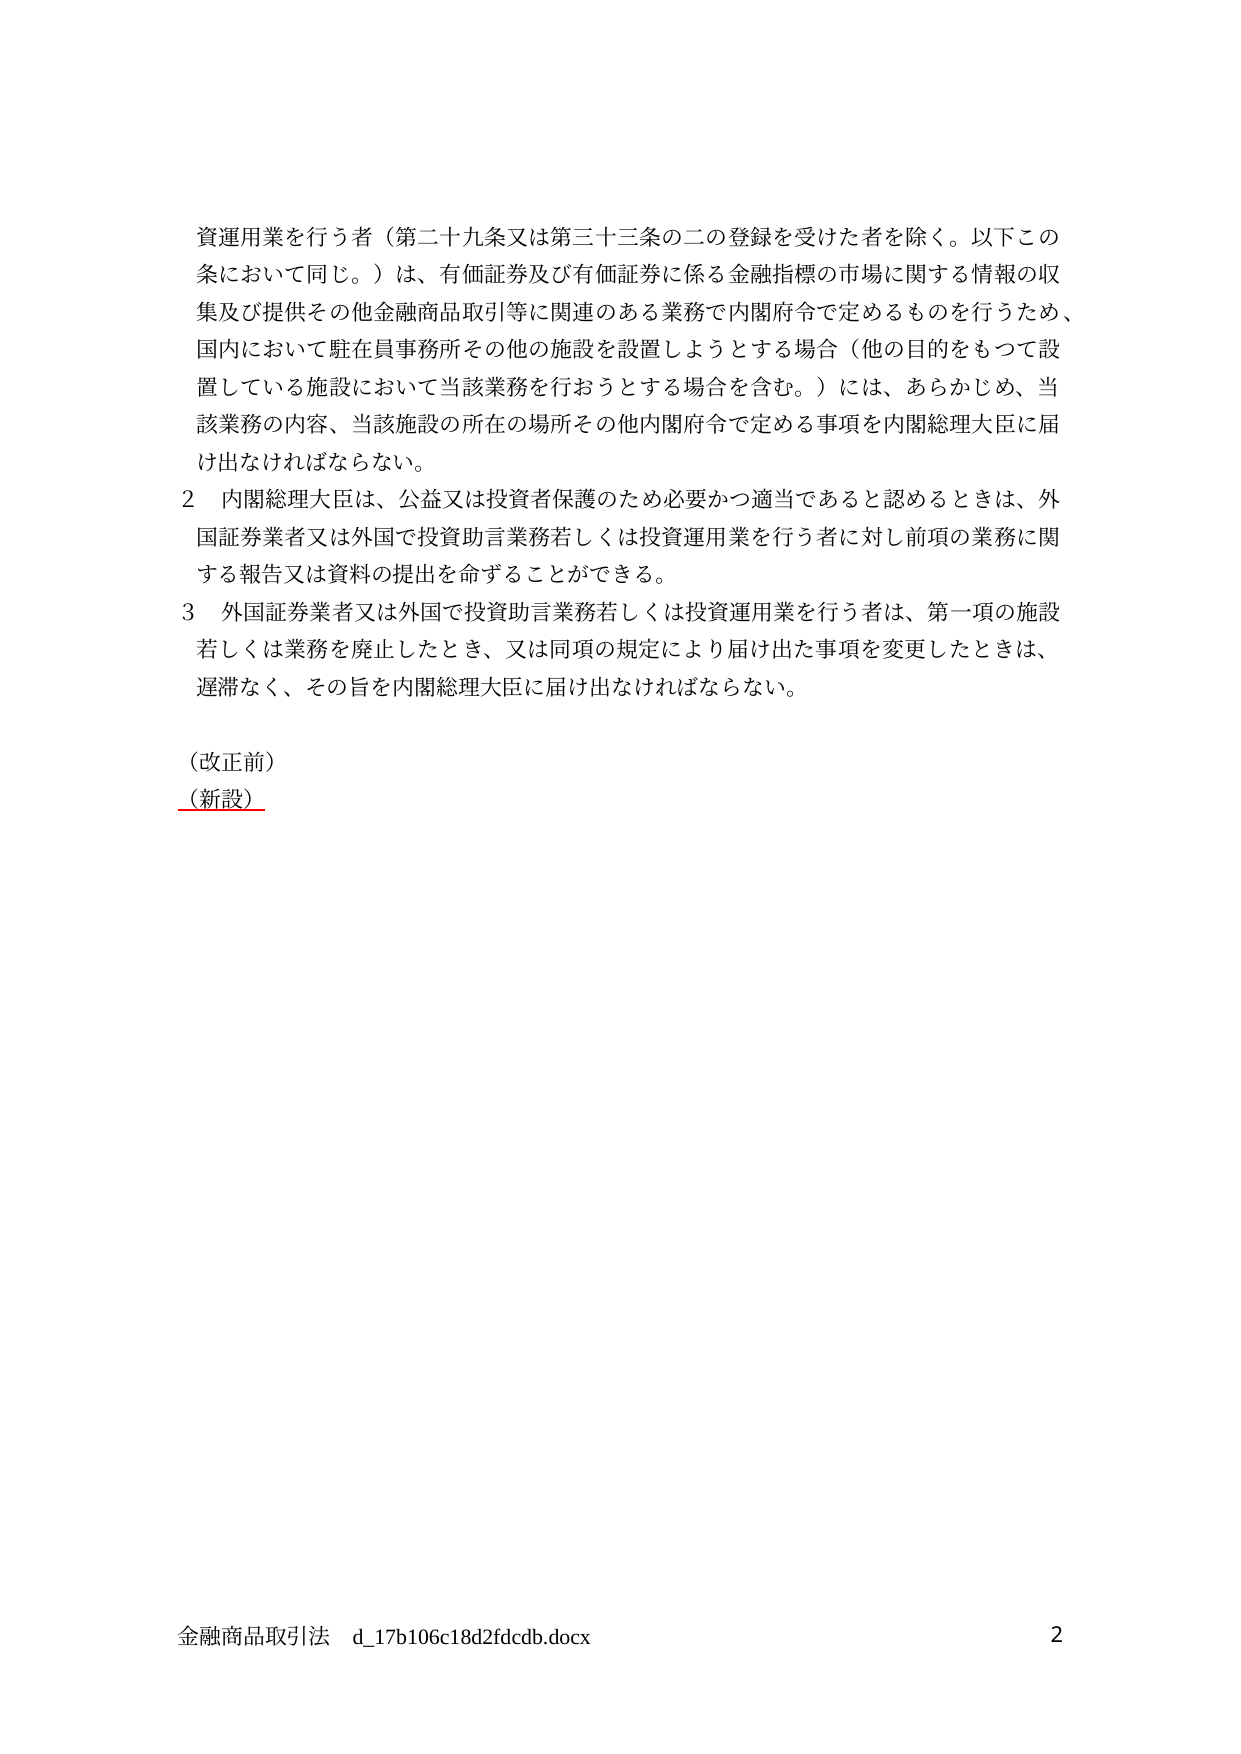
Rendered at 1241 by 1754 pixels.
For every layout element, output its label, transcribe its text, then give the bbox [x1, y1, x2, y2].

text （改正前） [177, 742, 1063, 779]
text （新設） [177, 779, 1063, 817]
text ２ 内閣総理大臣は、公益又は投資者保護のため必要かつ適当であると認めるときは、外国証券業者又は外国で投資助言業務若しくは投資運用業を行う者に対し前項の業務に関する報告又は資料の提出を命ずることができる。 [177, 479, 1063, 592]
text ３ 外国証券業者又は外国で投資助言業務若しくは投資運用業を行う者は、第一項の施設若しくは業務を廃止したとき、又は同項の規定により届け出た事項を変更したときは、遅滞なく、その旨を内閣総理大臣に届け出なければならない。 [177, 592, 1063, 704]
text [177, 217, 1063, 479]
